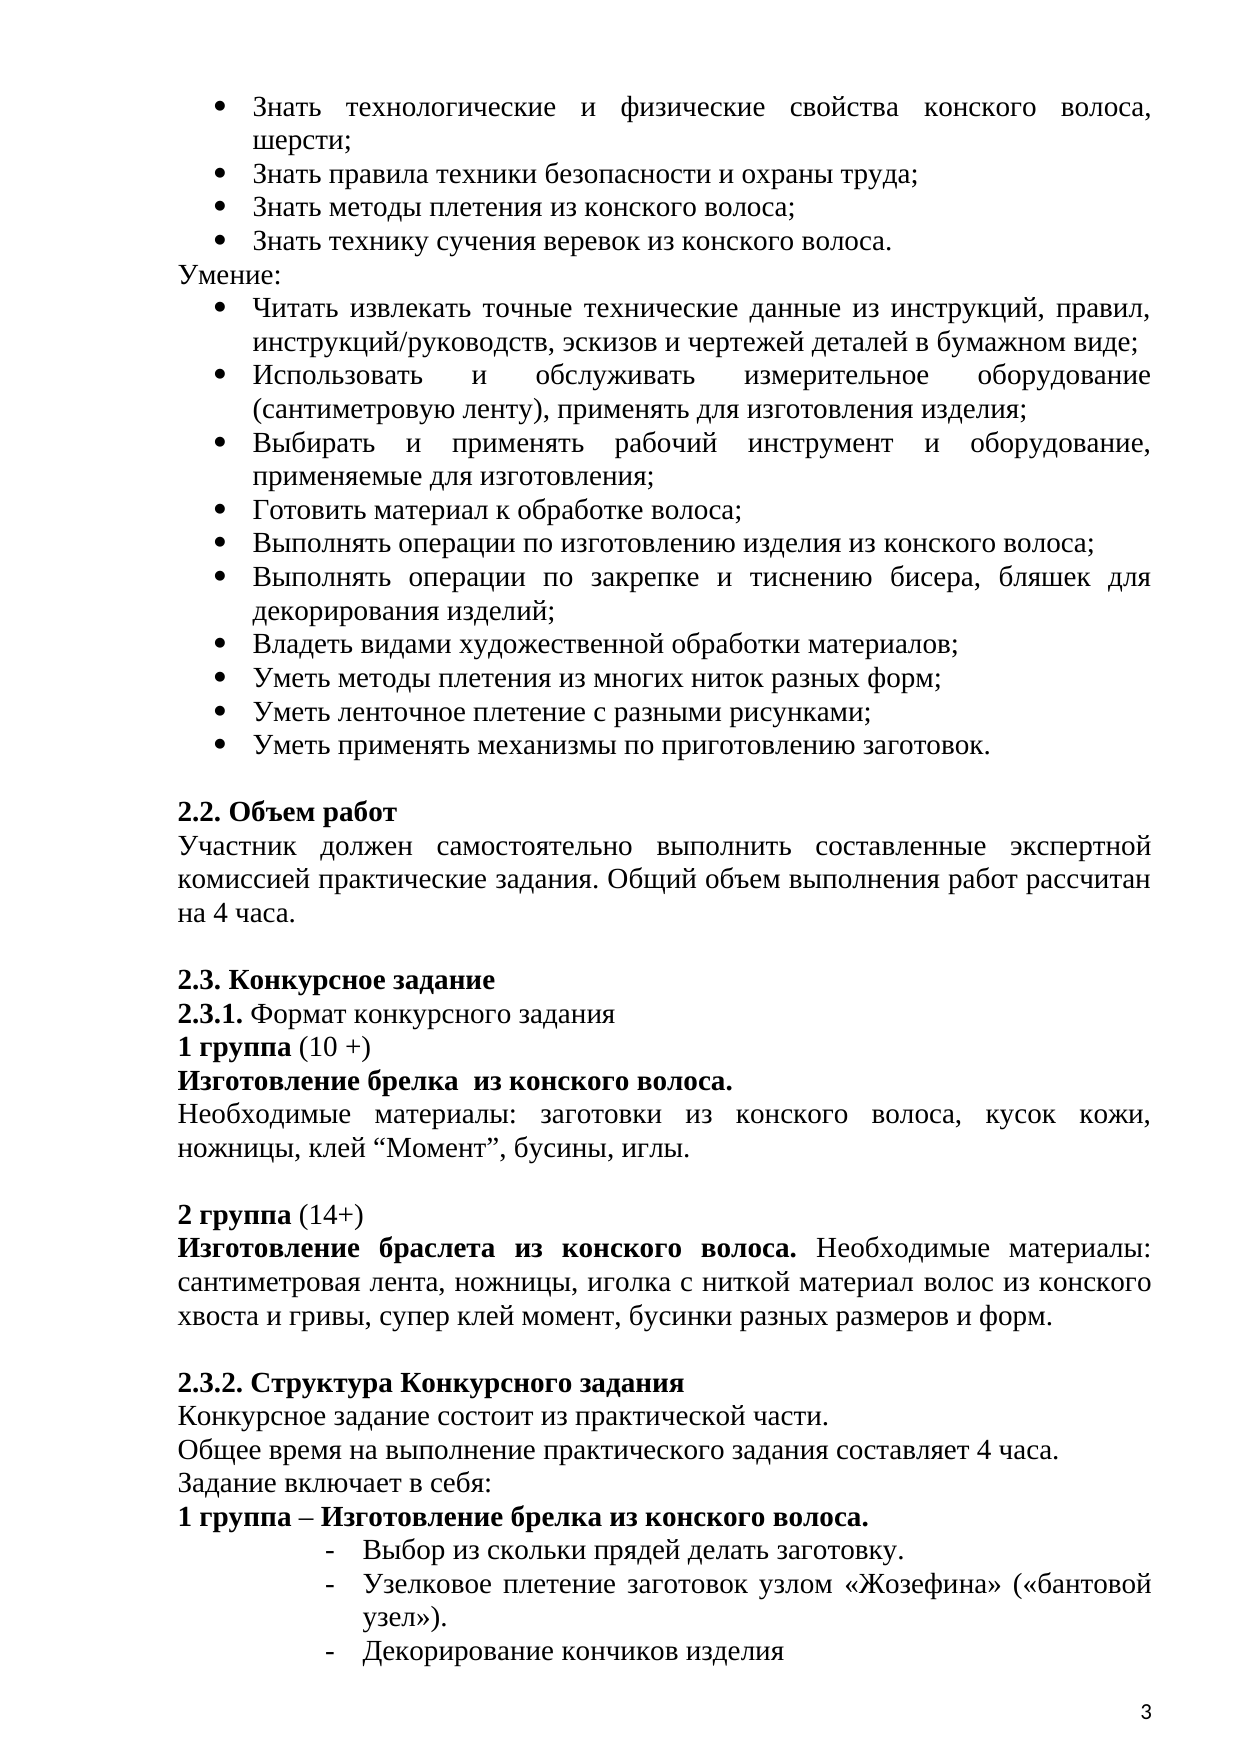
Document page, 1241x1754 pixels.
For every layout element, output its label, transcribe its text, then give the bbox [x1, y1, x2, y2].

list Готовить материал к обработке волоса; [215, 492, 1152, 526]
text Общее время на выполнение практического задания составляет 4 часа. [177, 1432, 1152, 1465]
list Читать извлекать точные технические данные из инструкций, правил, инструкций/руководств, эскизов и чертежей деталей в бумажном виде; [215, 290, 1152, 357]
text Конкурсное задание состоит из практической части. [177, 1398, 1152, 1432]
list Уметь применять механизмы по приготовлению заготовок. [215, 727, 1152, 761]
text Участник должен самостоятельно выполнить составленные экспертной комиссией практические задания. Общий объем выполнения работ рассчитан на 4 часа. [177, 828, 1152, 929]
list Владеть видами художественной обработки материалов; [215, 626, 1152, 660]
list Знать методы плетения из конского волоса; [215, 189, 1152, 223]
list Знать правила техники безопасности и охраны труда; [215, 156, 1152, 189]
list Выбор из скольки прядей делать заготовку. [325, 1532, 1152, 1566]
list Выполнять операции по изготовлению изделия из конского волоса; [215, 526, 1152, 559]
text 2.3. Конкурсное задание [177, 962, 1152, 996]
list Знать технологические и физические свойства конского волоса, шерсти; [215, 89, 1152, 156]
text Необходимые материалы: заготовки из конского волоса, кусок кожи, ножницы, клей “Момент”, бусины, иглы. [177, 1096, 1152, 1163]
text 2.3.1. Формат конкурсного задания [177, 996, 1152, 1029]
list Декорирование кончиков изделия [325, 1633, 1152, 1667]
text 2.2. Объем работ [177, 794, 1152, 828]
list Уметь ленточное плетение с разными рисунками; [215, 694, 1152, 727]
list Уметь методы плетения из многих ниток разных форм; [215, 660, 1152, 694]
list Выполнять операции по закрепке и тиснению бисера, бляшек для декорирования изделий; [215, 559, 1152, 626]
list Использовать и обслуживать измерительное оборудование (сантиметровую ленту), применять для изготовления изделия; [215, 357, 1152, 425]
list Знать технику сучения веревок из конского волоса. [215, 223, 1152, 257]
text Задание включает в себя: [177, 1465, 1152, 1499]
text Умение: [177, 257, 1152, 290]
text 2 группа (14+) [177, 1197, 1152, 1231]
text Изготовление браслета из конского волоса. Необходимые материалы: сантиметровая лента, ножницы, иголка с ниткой материал волос из конского хвоста и гривы, супер клей момент, бусинки разных размеров и форм. [177, 1231, 1152, 1331]
list Выбирать и применять рабочий инструмент и оборудование, применяемые для изготовления; [215, 425, 1152, 492]
text Изготовление брелка из конского волоса. [177, 1063, 1152, 1096]
text 1 группа (10 +) [177, 1029, 1152, 1063]
text 2.3.2. Структура Конкурсного задания [177, 1365, 1152, 1398]
text 1 группа – Изготовление брелка из конского волоса. [177, 1499, 1152, 1532]
list Узелковое плетение заготовок узлом «Жозефина» («бантовой узел»). [325, 1566, 1152, 1633]
